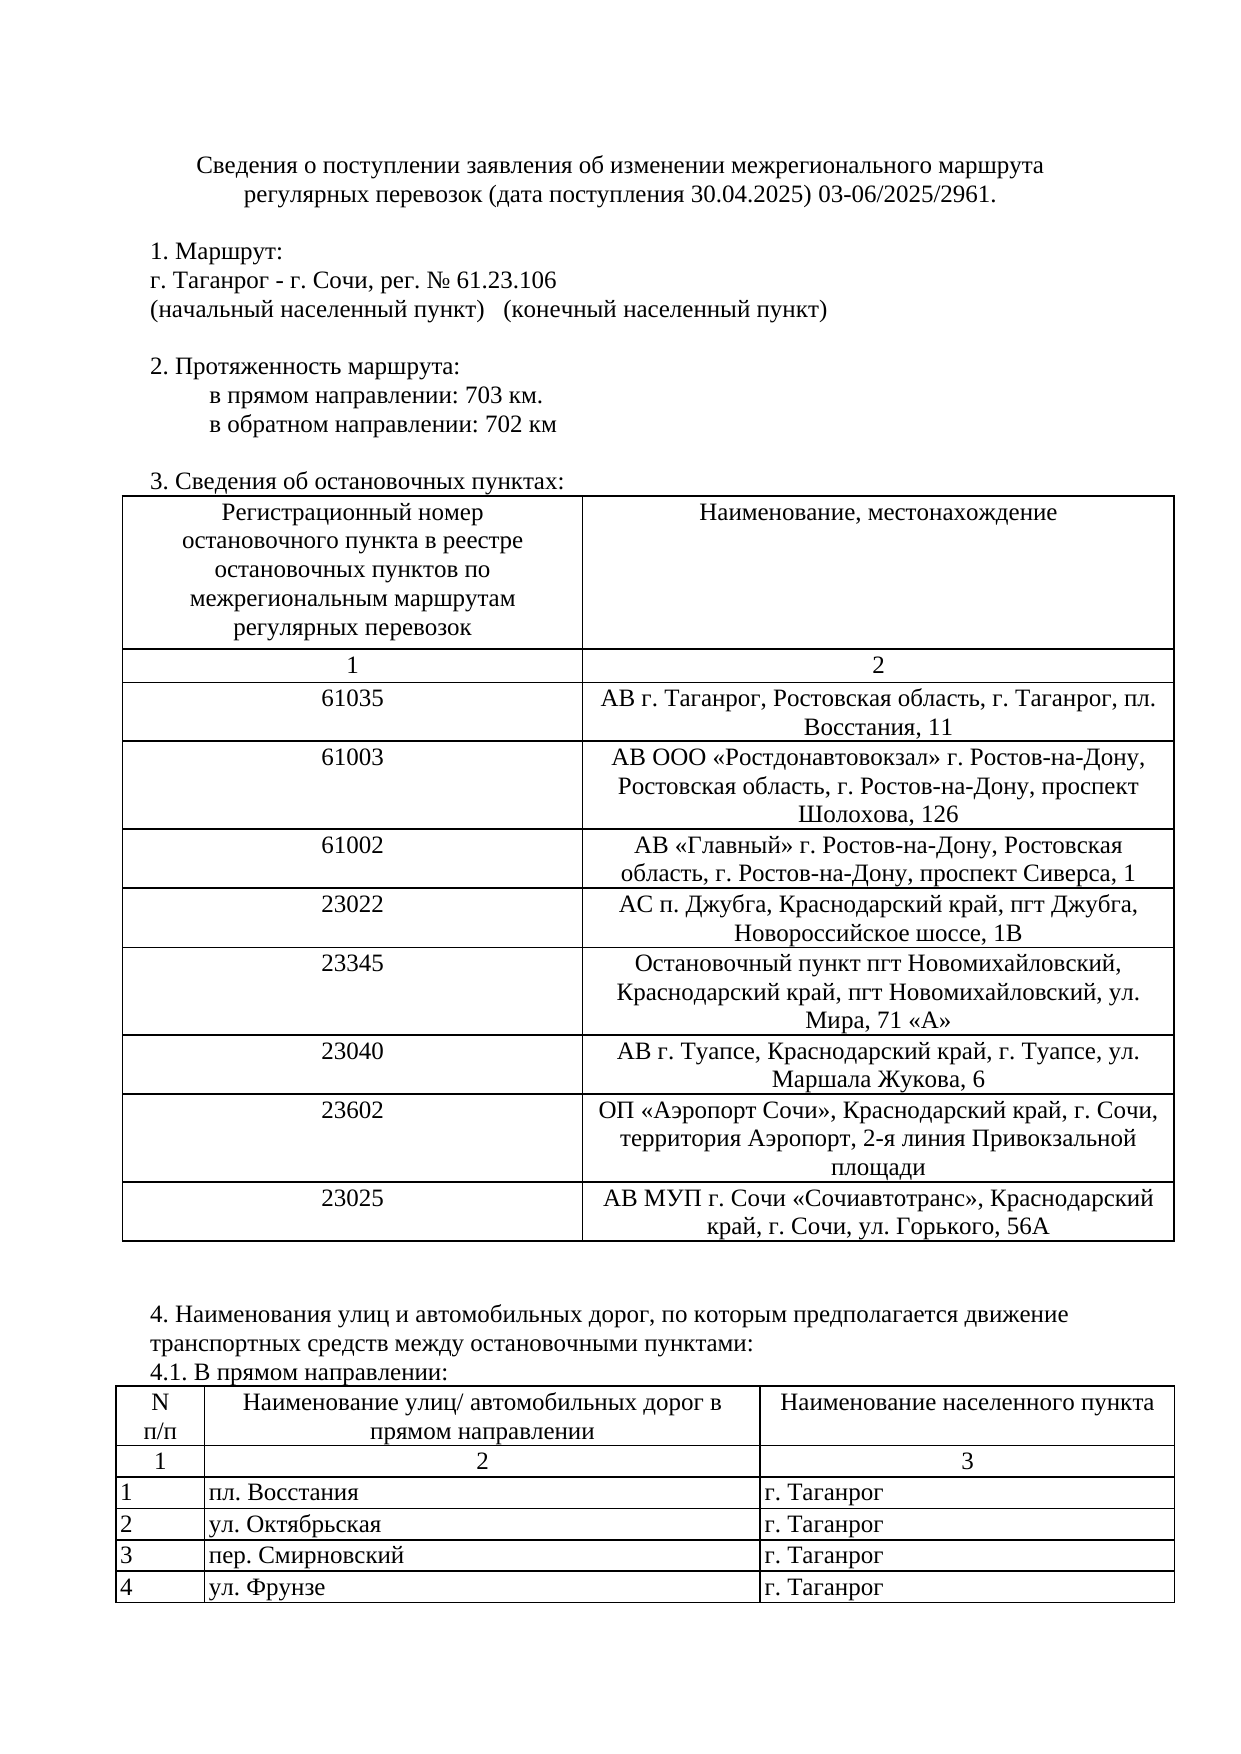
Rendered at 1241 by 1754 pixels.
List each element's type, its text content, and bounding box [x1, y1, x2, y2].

text 4.1. В прямом направлении: [150, 1357, 1090, 1385]
table_cell АВ ООО «Ростдонавтовокзал» г. Ростов-на-Дону, Ростовская область, г. Ростов-на-Дону, проспект Шолохова, 126 [583, 742, 1173, 828]
table_cell г. Таганрог [761, 1478, 1174, 1507]
table_cell 61003 [123, 742, 582, 828]
text 4. Наименования улиц и автомобильных дорог, по которым предполагается движение транспортных средств между остановочными пунктами: [150, 1299, 1090, 1357]
text в обратном направлении: 702 км [150, 409, 1090, 437]
table_header Наименование улиц/ автомобильных дорог в прямом направлении [205, 1387, 759, 1444]
table_cell АВ г. Туапсе, Краснодарский край, г. Туапсе, ул. Маршала Жукова, 6 [583, 1036, 1173, 1093]
table_cell АС п. Джубга, Краснодарский край, пгт Джубга, Новороссийское шоссе, 1В [583, 889, 1173, 946]
table_cell 23602 [123, 1095, 582, 1181]
table_cell 2 [205, 1446, 759, 1476]
table_cell ул. Фрунзе [205, 1572, 759, 1602]
table_cell 61002 [123, 830, 582, 887]
text 1. Маршрут: [150, 236, 1090, 265]
text 2. Протяженность маршрута: [150, 351, 1090, 380]
text в прямом направлении: 703 км. [150, 380, 1090, 409]
table_cell АВ «Главный» г. Ростов-на-Дону, Ростовская область, г. Ростов-на-Дону, проспект Сиверса, 1 [583, 830, 1173, 887]
table_cell 23345 [123, 948, 582, 1034]
table_header N п/п [117, 1387, 204, 1444]
table_cell 2 [117, 1509, 204, 1539]
table_cell АВ МУП г. Сочи «Сочиавтотранс», Краснодарский край, г. Сочи, ул. Горького, 56А [583, 1183, 1173, 1240]
table_cell 3 [117, 1541, 204, 1570]
table_cell ОП «Аэропорт Сочи», Краснодарский край, г. Сочи, территория Аэропорт, 2-я линия Привокзальной площади [583, 1095, 1173, 1181]
table_header Регистрационный номер остановочного пункта в реестре остановочных пунктов по межрегиональным маршрутам регулярных перевозок [123, 497, 582, 648]
text Сведения о поступлении заявления об изменении межрегионального маршрута регулярных перевозок (дата поступления 30.04.2025) 03-06/2025/2961. [150, 150, 1090, 207]
text г. Таганрог - г. Сочи, рег. № 61.23.106 [150, 265, 1090, 294]
table_cell 3 [761, 1446, 1174, 1476]
table_cell пер. Смирновский [205, 1541, 759, 1570]
table_cell 1 [117, 1478, 204, 1507]
table_header Наименование населенного пункта [761, 1387, 1174, 1444]
text (начальный населенный пункт) (конечный населенный пункт) [150, 294, 1090, 322]
table_cell г. Таганрог [761, 1541, 1174, 1570]
table_cell 23040 [123, 1036, 582, 1093]
table_cell ул. Октябрьская [205, 1509, 759, 1539]
table_cell 23025 [123, 1183, 582, 1240]
table_cell 1 [123, 650, 582, 681]
table_cell 61035 [123, 683, 582, 740]
table_cell 4 [117, 1572, 204, 1602]
table_cell пл. Восстания [205, 1478, 759, 1507]
table_cell АВ г. Таганрог, Ростовская область, г. Таганрог, пл. Восстания, 11 [583, 683, 1173, 740]
table_cell г. Таганрог [761, 1509, 1174, 1539]
table_cell г. Таганрог [761, 1572, 1174, 1602]
table_cell 1 [117, 1446, 204, 1476]
table_cell 2 [583, 650, 1173, 681]
table_header Наименование, местонахождение [583, 497, 1173, 648]
table_cell 23022 [123, 889, 582, 946]
table_cell Остановочный пункт пгт Новомихайловский, Краснодарский край, пгт Новомихайловский, ул. Мира, 71 «А» [583, 948, 1173, 1034]
text 3. Сведения об остановочных пунктах: [150, 466, 1090, 495]
